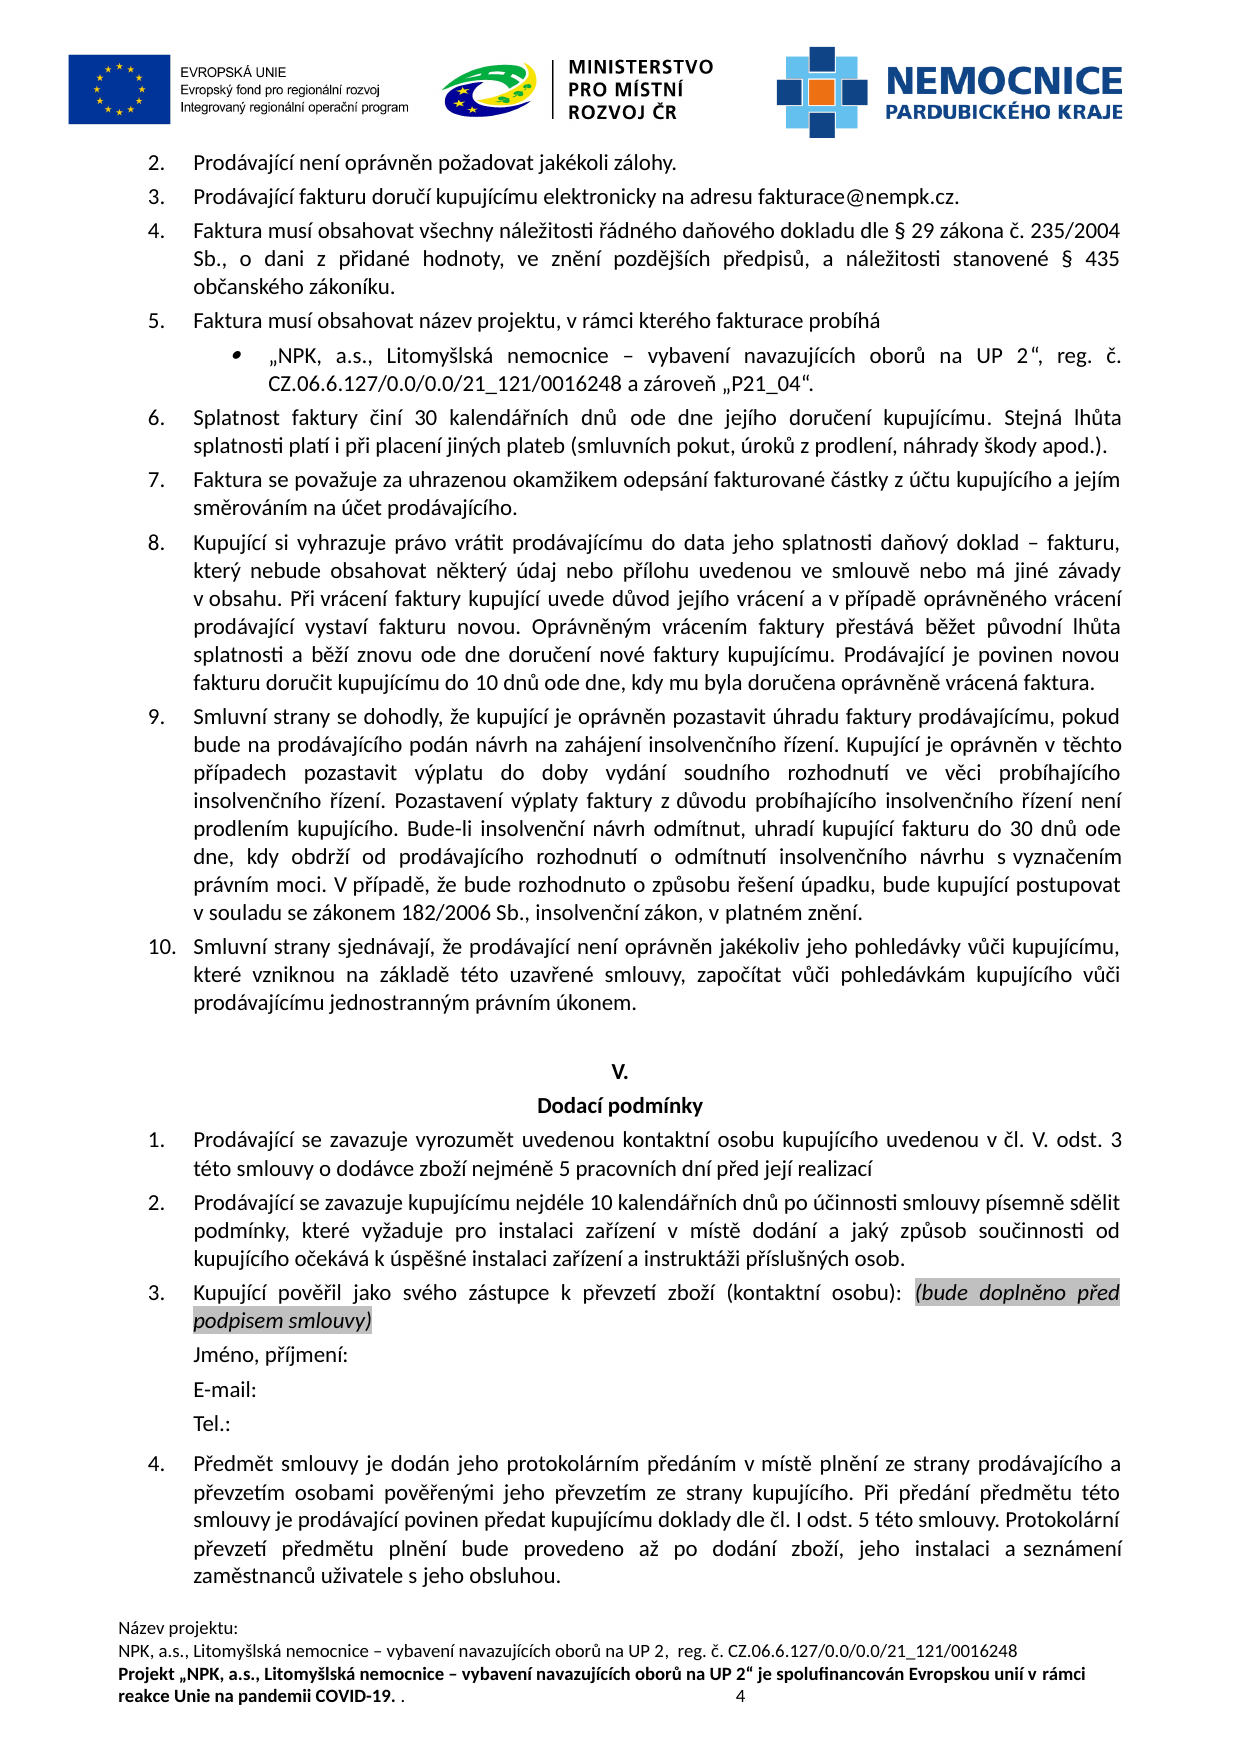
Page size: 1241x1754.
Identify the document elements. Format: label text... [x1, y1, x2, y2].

list Faktura musí obsahovat název projektu, v rámci kterého fakturace probíhá [148, 307, 1122, 334]
picture [46, 32, 735, 147]
text E-mail: [193, 1375, 1122, 1403]
list Předmět smlouvy je dodán jeho protokolárním předáním v místě plnění ze strany prodávajícího a převzetím osobami pověřenými jeho převzetím ze strany kupujícího. Při předání předmětu této smlouvy je prodávající povinen předat kupujícímu doklady dle čl. I odst. 5 této smlouvy. Protokolární převzetí předmětu plnění bude provedeno až po dodání zboží, jeho instalaci a seznámení zaměstnanců uživatele s jeho obsluhou. [148, 1449, 1122, 1590]
picture [775, 45, 1123, 139]
text Dodací podmínky [118, 1091, 1122, 1119]
list Faktura musí obsahovat všechny náležitosti řádného daňového dokladu dle § 29 zákona č. 235/2004 Sb., o dani z přidané hodnoty, ve znění pozdějších předpisů, a náležitosti stanovené § 435 občanského zákoníku. [148, 216, 1122, 300]
list Kupující pověřil jako svého zástupce k převzetí zboží (kontaktní osobu): (bude doplněno před podpisem smlouvy) [148, 1278, 1122, 1334]
list Faktura se považuje za uhrazenou okamžikem odepsání fakturované částky z účtu kupujícího a jejím směrováním na účet prodávajícího. [148, 465, 1122, 521]
list Smluvní strany se dohodly, že kupující je oprávněn pozastavit úhradu faktury prodávajícímu, pokud bude na prodávajícího podán návrh na zahájení insolvenčního řízení. Kupující je oprávněn v těchto případech pozastavit výplatu do doby vydání soudního rozhodnutí ve věci probíhajícího insolvenčního řízení. Pozastavení výplaty faktury z důvodu probíhajícího insolvenčního řízení není prodlením kupujícího. Bude-li insolvenční návrh odmítnut, uhradí kupující fakturu do 30 dnů ode dne, kdy obdrží od prodávajícího rozhodnutí o odmítnutí insolvenčního návrhu s vyznačením právním moci. V případě, že bude rozhodnuto o způsobu řešení úpadku, bude kupující postupovat v souladu se zákonem 182/2006 Sb., insolvenční zákon, v platném znění. [148, 702, 1122, 926]
text Tel.: [193, 1409, 1122, 1437]
list Prodávající se zavazuje vyrozumět uvedenou kontaktní osobu kupujícího uvedenou v čl. V. odst. 3 této smlouvy o dodávce zboží nejméně 5 pracovních dní před její realizací [148, 1126, 1122, 1182]
text v. [118, 1057, 1122, 1085]
list Prodávající není oprávněn požadovat jakékoli zálohy. [148, 148, 1122, 176]
list Kupující si vyhrazuje právo vrátit prodávajícímu do data jeho splatnosti daňový doklad – fakturu, který nebude obsahovat některý údaj nebo přílohu uvedenou ve smlouvě nebo má jiné závady v obsahu. Při vrácení faktury kupující uvede důvod jejího vrácení a v případě oprávněného vrácení prodávající vystaví fakturu novou. Oprávněným vrácením faktury přestává běžet původní lhůta splatnosti a běží znovu ode dne doručení nové faktury kupujícímu. Prodávající je povinen novou fakturu doručit kupujícímu do 10 dnů ode dne, kdy mu byla doručena oprávněně vrácená faktura. [148, 528, 1122, 696]
list „NPK, a.s., Litomyšlská nemocnice – vybavení navazujících oborů na UP 2“, reg. č. CZ.06.6.127/0.0/0.0/21_121/0016248 a zároveň „P21_04“. [231, 341, 1122, 397]
list Smluvní strany sjednávají, že prodávající není oprávněn jakékoliv jeho pohledávky vůči kupujícímu, které vzniknou na základě této uzavřené smlouvy, započítat vůči pohledávkám kupujícího vůči prodávajícímu jednostranným právním úkonem. [148, 932, 1122, 1017]
list Prodávající fakturu doručí kupujícímu elektronicky na adresu fakturace@nempk.cz. [148, 182, 1122, 210]
text Jméno, příjmení: [193, 1341, 1122, 1368]
list Prodávající se zavazuje kupujícímu nejdéle 10 kalendářních dnů po účinnosti smlouvy písemně sdělit podmínky, které vyžaduje pro instalaci zařízení v místě dodání a jaký způsob součinnosti od kupujícího očekává k úspěšné instalaci zařízení a instruktáži příslušných osob. [148, 1188, 1122, 1272]
list Splatnost faktury činí 30 kalendářních dnů ode dne jejího doručení kupujícímu. Stejná lhůta splatnosti platí i při placení jiných plateb (smluvních pokut, úroků z prodlení, náhrady škody apod.). [148, 403, 1122, 459]
